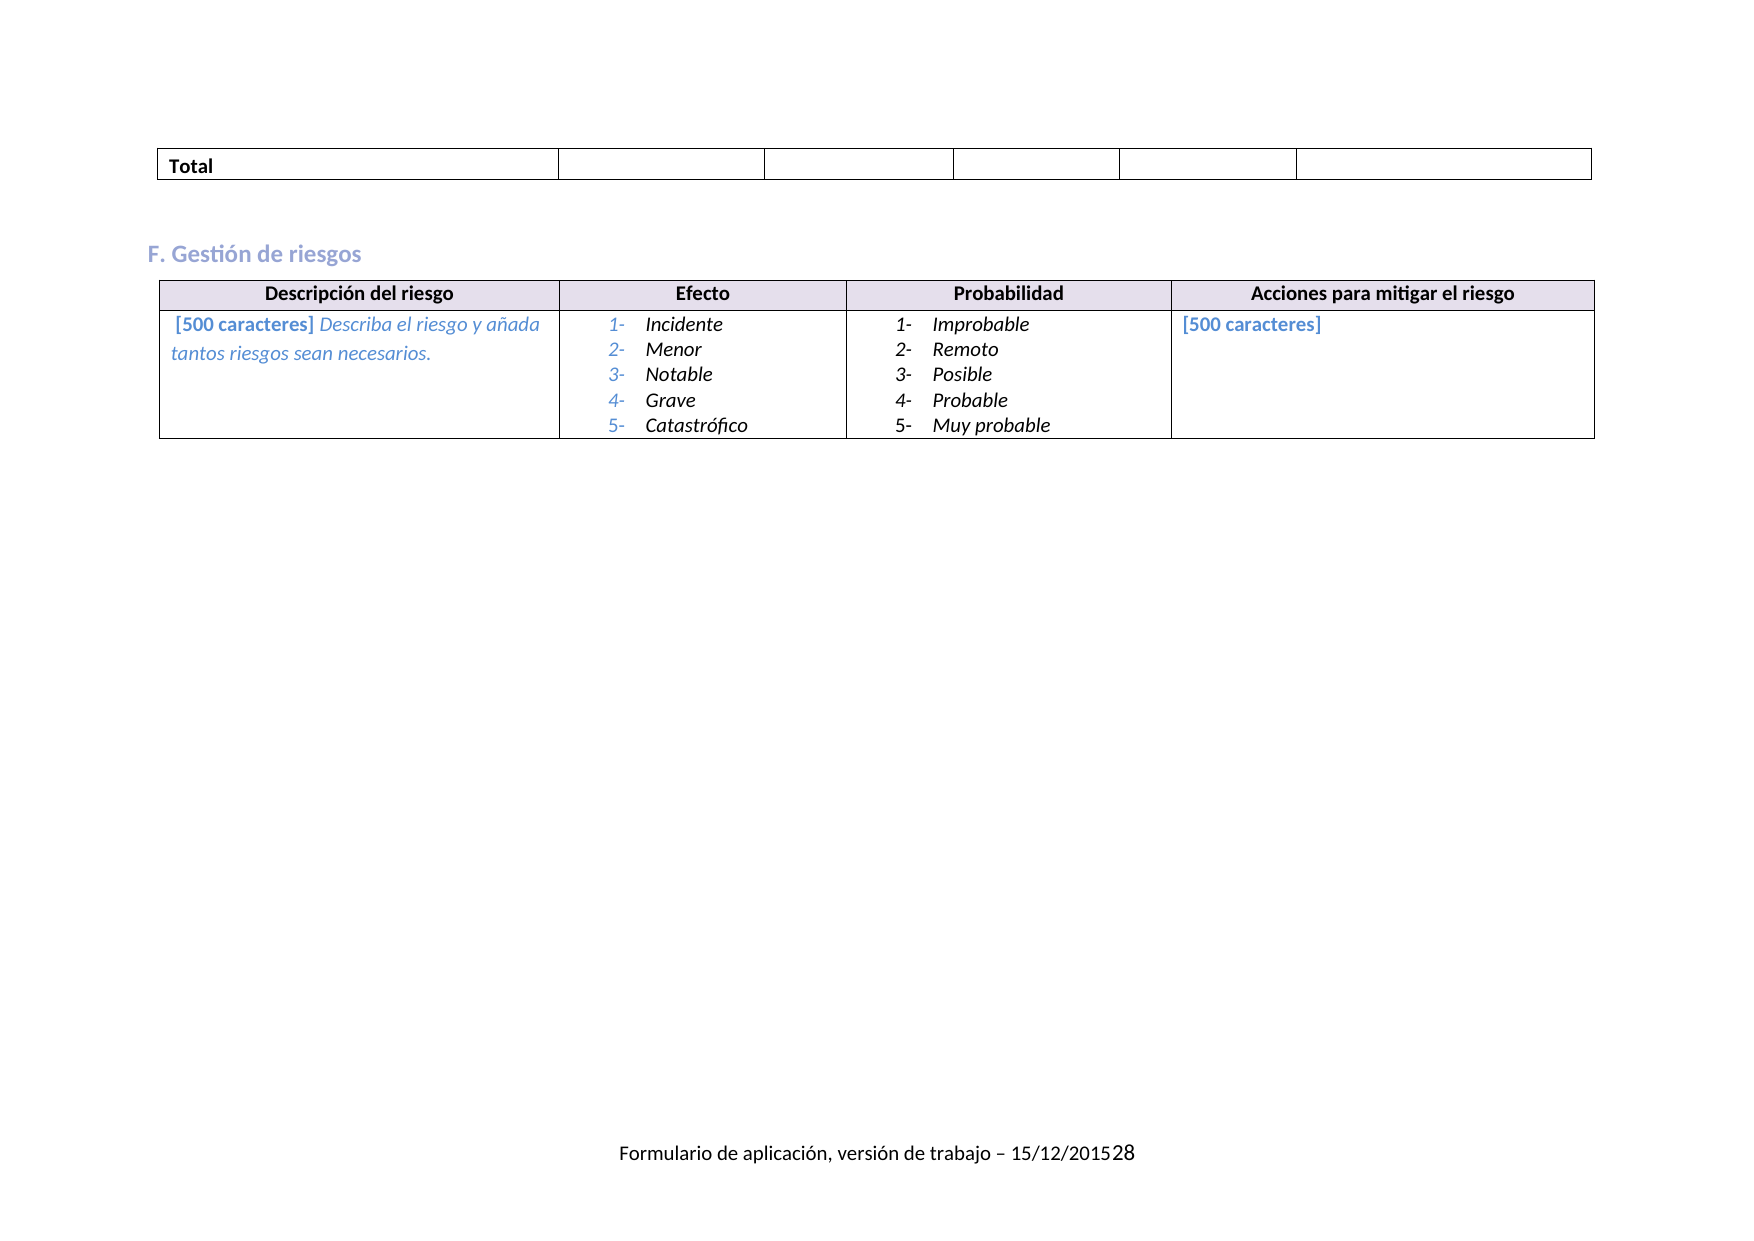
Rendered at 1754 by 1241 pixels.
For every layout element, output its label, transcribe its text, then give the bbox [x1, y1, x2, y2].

table_cell Improbable Remoto Posible Probable Muy probable [847, 311, 1171, 438]
table_header Efecto [560, 281, 846, 310]
text F. Gestión de riesgos [148, 238, 1606, 269]
table_header Acciones para mitigar el riesgo [1172, 281, 1594, 310]
table_cell [954, 149, 1119, 179]
table_cell Total [158, 149, 558, 179]
table_cell [765, 149, 953, 179]
table_cell [559, 149, 764, 179]
table_header Probabilidad [847, 281, 1171, 310]
table_cell [1297, 149, 1591, 179]
table_cell [500 caracteres] [1172, 311, 1594, 438]
table_cell [500 caracteres] Describa el riesgo y añada tantos riesgos sean necesarios. [160, 311, 559, 438]
table_cell Incidente Menor Notable Grave Catastrófico [560, 311, 846, 438]
table_cell [1120, 149, 1296, 179]
table_header Descripción del riesgo [160, 281, 559, 310]
